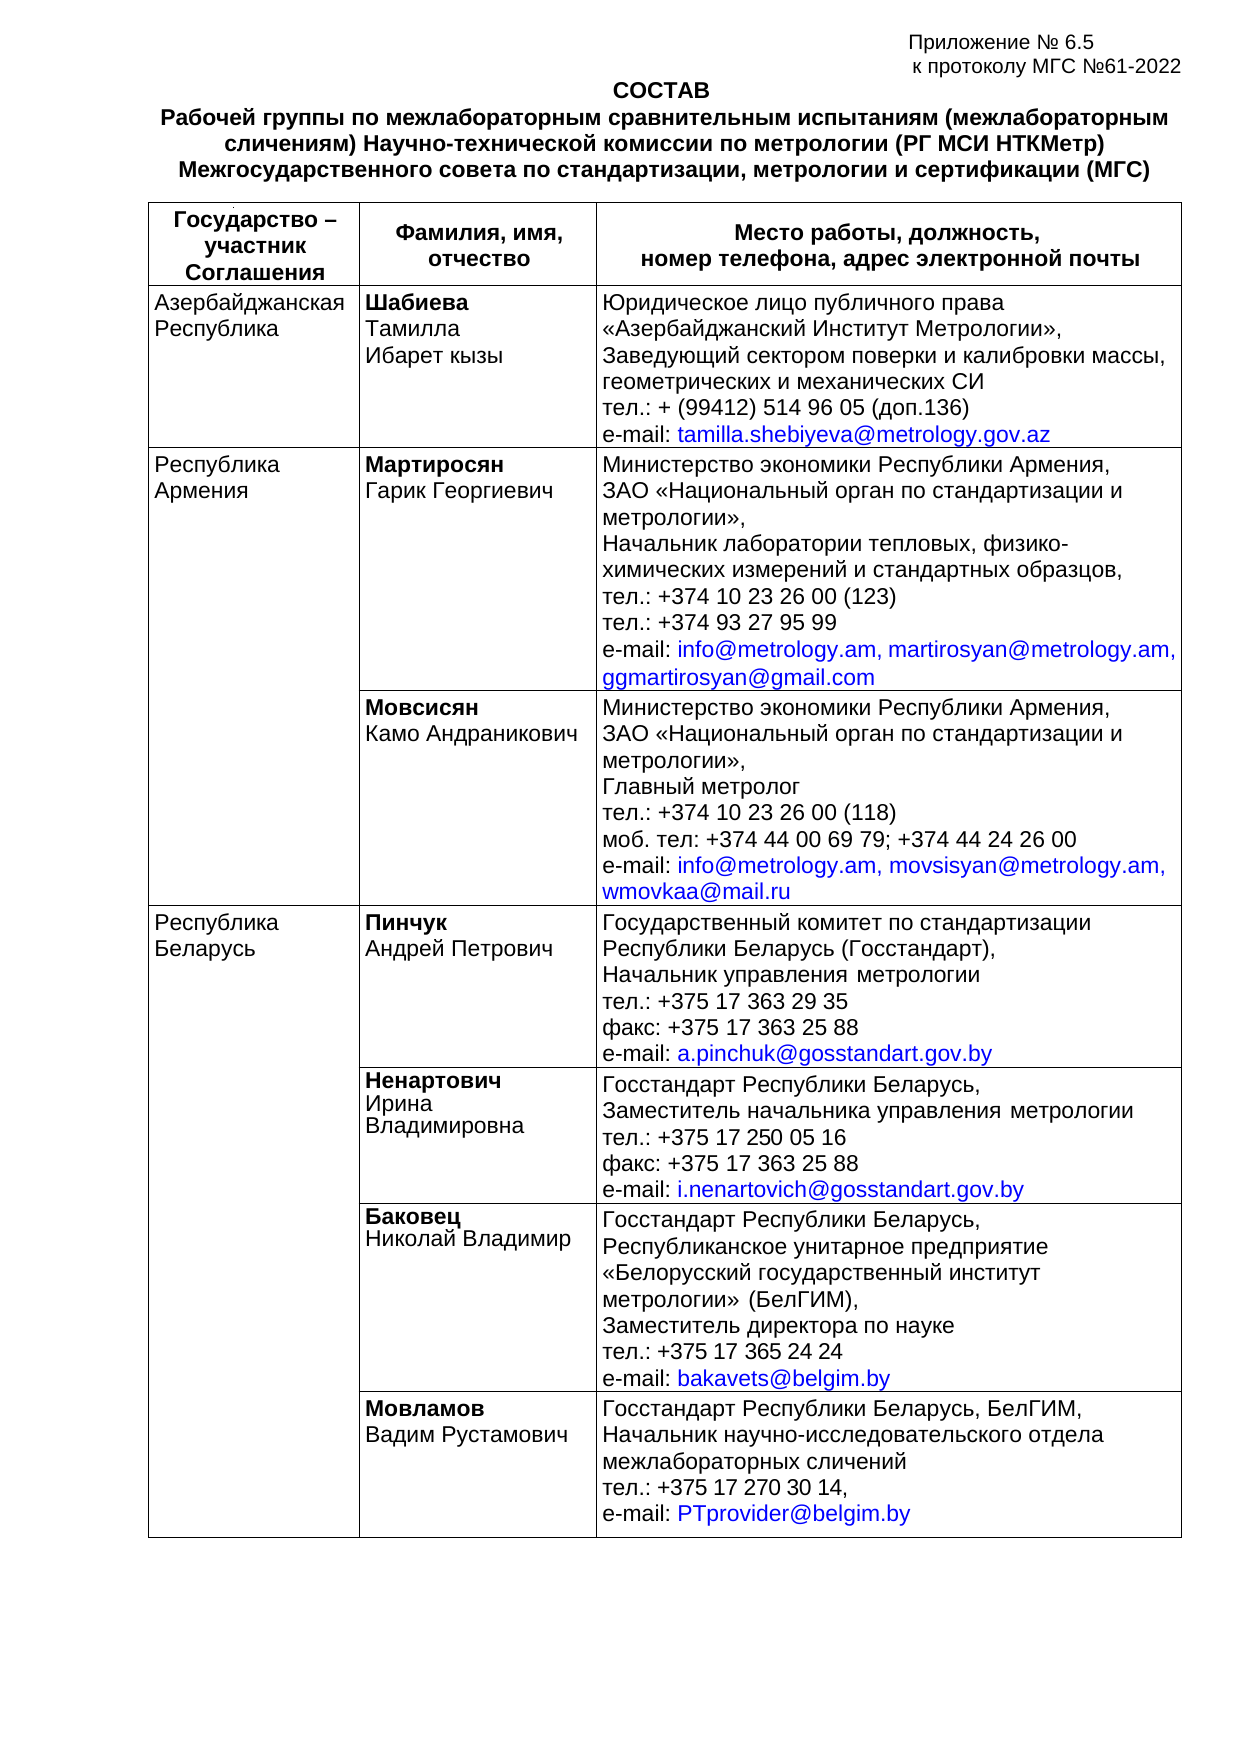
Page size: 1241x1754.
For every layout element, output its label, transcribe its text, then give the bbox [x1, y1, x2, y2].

table_cell Юридическое лицо публичного права «Азербайджанский Институт Метрологии», Заведующий сектором поверки и калибровки массы, геометрических и механических СИ тел.: + (99412) 514 96 05 (доп.136) е-mail: tamilla.shebiyeva@metrology.gov.az [597, 286, 1181, 447]
table_cell Мовламов Вадим Рустамович [360, 1392, 596, 1537]
table_header Место работы, должность, номер телефона, адрес электронной почты [597, 203, 1181, 285]
table_cell Пинчук Андрей Петрович [360, 906, 596, 1067]
table_cell Баковец Николай Владимир [360, 1204, 596, 1391]
table_header Фамилия, имя, отчество [360, 203, 596, 285]
table_cell Ненартович Ирина Владимировна [360, 1068, 596, 1202]
table_cell Госстандарт Республики Беларусь, Республиканское унитарное предприятие «Белорусский государственный институт метрологии» (БелГИМ), Заместитель директора по науке тел.: +375 17 365 24 24 e-mail: bakavets@belgim.by [597, 1204, 1181, 1391]
table_cell Азербайджанская Республика [149, 286, 359, 447]
table_cell Республика Беларусь [149, 906, 359, 1537]
table_cell Госстандарт Республики Беларусь, БелГИМ, Начальник научно-исследовательского отдела межлабораторных сличений тел.: +375 17 270 30 14, e-mail: PTprovider@belgim.by [597, 1392, 1181, 1537]
table_cell Мовсисян Камо Андраникович [360, 691, 596, 905]
text СОСТАВ Рабочей группы по межлабораторным сравнительным испытаниям (межлабораторным сличениям) Научно-технической комиссии по метрологии (РГ МСИ НТКМетр) Межгосударственного совета по стандартизации, метрологии и сертификации (МГС) [148, 77, 1181, 183]
table_cell Мартиросян Гарик Георгиевич [360, 448, 596, 690]
table_cell Государственный комитет по стандартизации Республики Беларусь (Госстандарт), Начальник управления метрологии тел.: +375 17 363 29 35 факс: +375 17 363 25 88 e-mail: a.pinchuk@gosstandart.gov.by [597, 906, 1181, 1067]
table_cell Шабиева Тамилла Ибарет кызы [360, 286, 596, 447]
table_header Государство – участник Соглашения [149, 203, 359, 285]
table_cell Республика Армения [149, 448, 359, 905]
table_cell Госстандарт Республики Беларусь, Заместитель начальника управления метрологии тел.: +375 17 250 05 16 факс: +375 17 363 25 88 e-mail: i.nenartovich@gosstandart.gov.by [597, 1068, 1181, 1202]
table_cell Министерство экономики Республики Армения, ЗАО «Национальный орган по стандартизации и метрологии», Главный метролог тел.: +374 10 23 26 00 (118) моб. тел: +374 44 00 69 79; +374 44 24 26 00 е-mail: info@metrology.am, movsisyan@metrology.am, wmovkaa@mail.ru [597, 691, 1181, 905]
table_cell Министерство экономики Республики Армения, ЗАО «Национальный орган по стандартизации и метрологии», Начальник лаборатории тепловых, физико-химических измерений и стандартных образцов, тел.: +374 10 23 26 00 (123) тел.: +374 93 27 95 99 е-mail: info@metrology.am, martirosyan@metrology.am, ggmartirosyan@gmail.com [597, 448, 1181, 690]
